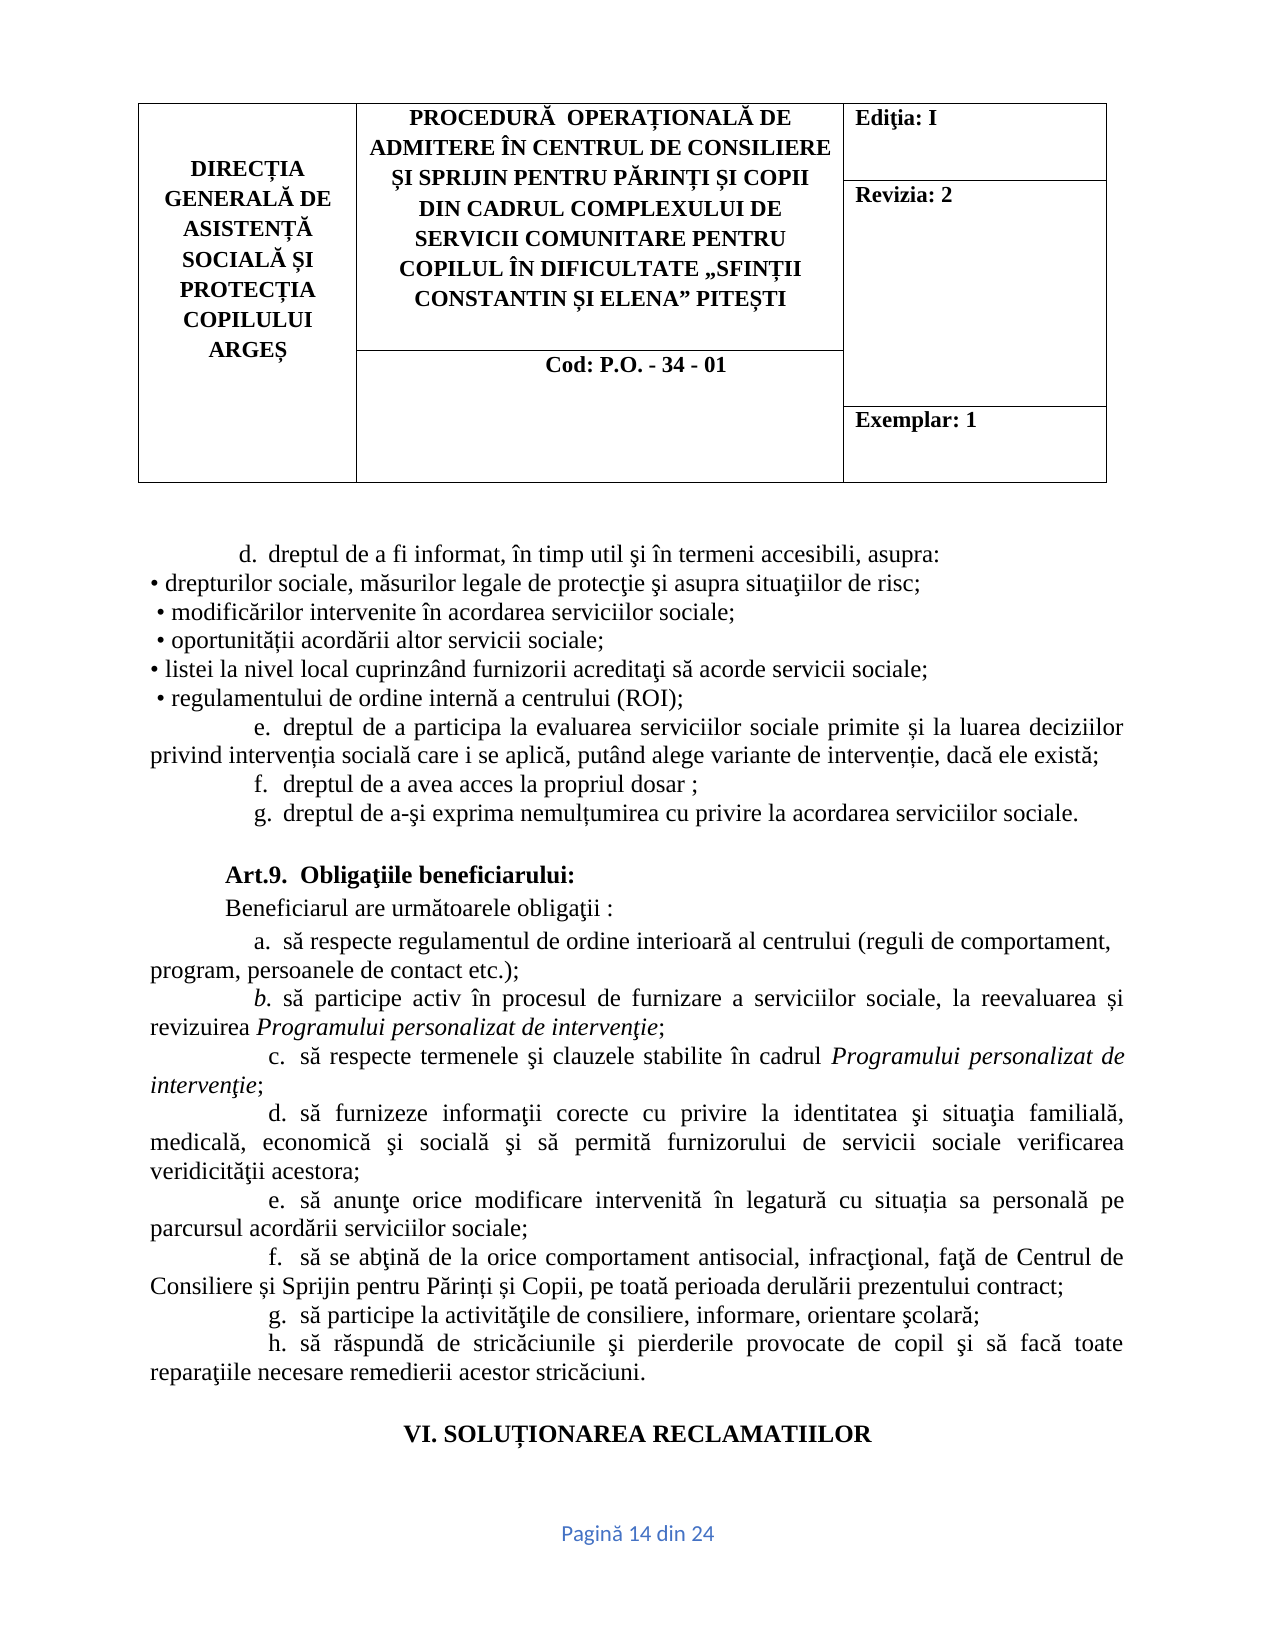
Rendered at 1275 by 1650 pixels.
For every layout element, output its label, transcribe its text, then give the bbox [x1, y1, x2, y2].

list să participe la activităţile de consiliere, informare, orientare şcolară; [150, 1300, 1125, 1328]
list să răspundă de stricăciunile şi pierderile provocate de copil şi să facă toate reparaţiile necesare remedierii acestor stricăciuni. [150, 1328, 1125, 1386]
list dreptul de a participa la evaluarea serviciilor sociale primite și la luarea deciziilor privind intervenția socială care i se aplică, putând alege variante de intervenție, dacă ele există; [150, 712, 1125, 769]
list să respecte termenele şi clauzele stabilite în cadrul Programului personalizat de intervenţie; [150, 1041, 1125, 1098]
list să respecte regulamentul de ordine interioară al centrului (reguli de comportament, program, persoanele de contact etc.); [150, 926, 1125, 983]
text Art.9. Obligaţiile beneficiarului: [150, 827, 1125, 889]
list să se abţină de la orice comportament antisocial, infracţional, faţă de Centrul de Consiliere și Sprijin pentru Părinți și Copii, pe toată perioada derulării prezentului contract; [150, 1242, 1125, 1300]
text VI. SOLUȚIONAREA RECLAMATIILOR [150, 1419, 1125, 1448]
list să furnizeze informaţii corecte cu privire la identitatea şi situaţia familială, medicală, economică şi socială şi să permită furnizorului de servicii sociale verificarea veridicităţii acestora; [150, 1098, 1125, 1185]
list dreptul de a avea acces la propriul dosar ; [150, 769, 1125, 798]
list dreptul de a-şi exprima nemulțumirea cu privire la acordarea serviciilor sociale. [150, 798, 1125, 827]
list să participe activ în procesul de furnizare a serviciilor sociale, la reevaluarea și revizuirea Programului personalizat de intervenţie; [150, 983, 1125, 1041]
text Beneficiarul are următoarele obligaţii : [150, 893, 1125, 922]
list să anunţe orice modificare intervenită în legatură cu situația sa personală pe parcursul acordării serviciilor sociale; [150, 1185, 1125, 1242]
list dreptul de a fi informat, în timp util şi în termeni accesibili, asupra: • drepturilor sociale, măsurilor legale de protecţie şi asupra situaţiilor de risc; • modificărilor intervenite în acordarea serviciilor sociale; • oportunității acordării altor servicii sociale; • listei la nivel local cuprinzând furnizorii acreditaţi să acorde servicii sociale; • regulamentului de ordine internă a centrului (ROI); [150, 539, 1125, 712]
